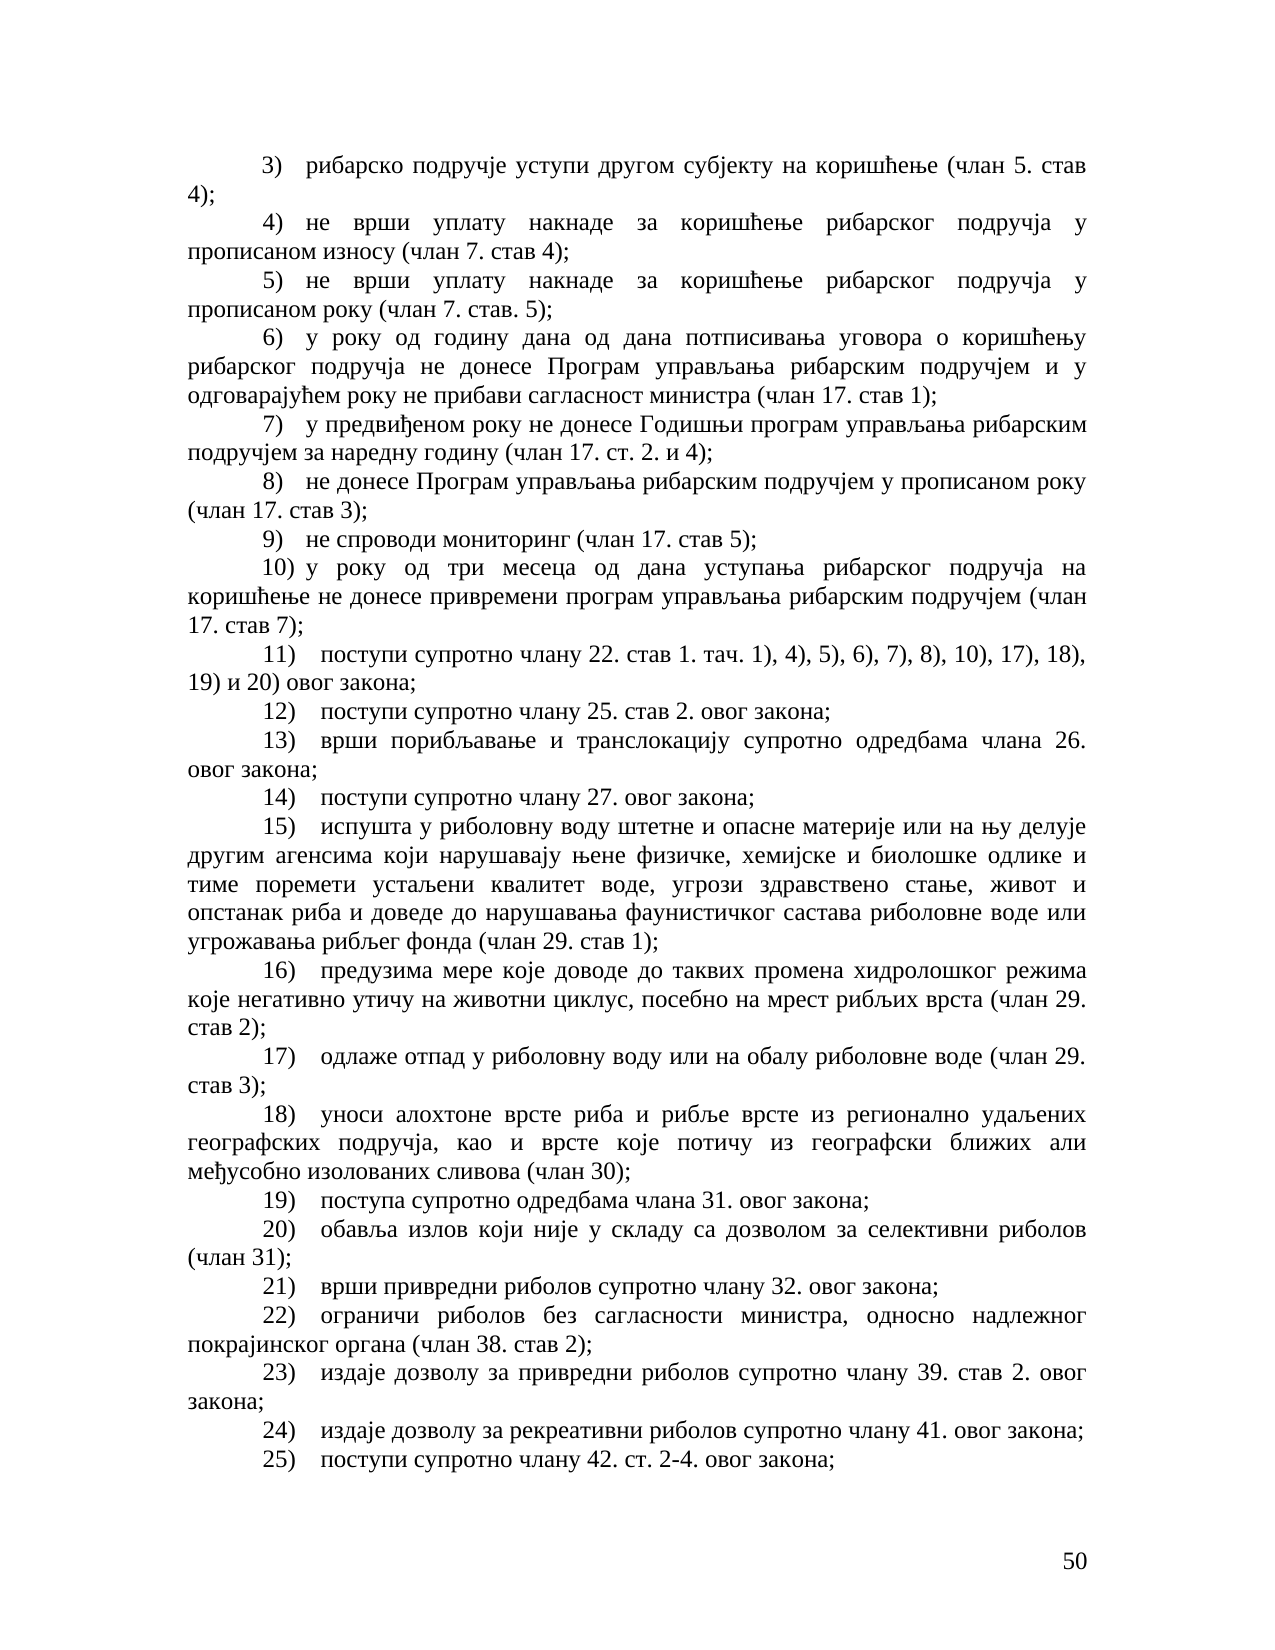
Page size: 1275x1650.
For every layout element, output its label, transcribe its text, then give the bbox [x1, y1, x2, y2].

text 10) у року од три месеца од дана уступања рибарског подручја на коришћење не донесе привремени програм управљања рибарским подручјем (члан 17. став 7); [187, 552, 1087, 639]
text 8) не донесе Програм управљања рибарским подручјем у прописаном року (члан 17. став 3); [187, 466, 1087, 524]
text 18) уноси алохтоне врсте риба и рибље врсте из регионално удаљених географских подручја, као и врсте које потичу из географски ближих али међусобно изолованих сливова (члан 30); [187, 1099, 1087, 1185]
text 24) издаје дозволу за рекреативни риболов супротно члану 41. овог закона; [187, 1415, 1087, 1444]
text 13) врши порибљавање и транслокацију супротно одредбама члана 26. овог закона; [187, 725, 1087, 782]
text 7) у предвиђеном року не донесе Годишњи програм управљања рибарским подручјем за наредну годину (члан 17. ст. 2. и 4); [187, 409, 1087, 466]
text 14) поступи супротно члану 27. овог закона; [187, 782, 1087, 811]
text 20) обавља излов који није у складу са дозволом за селективни риболов (члан 31); [187, 1214, 1087, 1271]
text 15) испушта у риболовну воду штетне и опасне материје или на њу делује другим агенсима који нарушавају њене физичке, хемијске и биолошке одлике и тиме поремети устаљени квалитет воде, угрози здравствено стање, живот и опстанак риба и доведе до нарушавања фаунистичког састава риболовне воде или угрожавања рибљег фонда (члан 29. став 1); [187, 811, 1087, 955]
text 9) не спроводи мониторинг (члан 17. став 5); [187, 524, 1087, 552]
text 5) не врши уплату накнаде за коришћење рибарског подручја у прописаном року (члан 7. став. 5); [187, 265, 1087, 322]
text 19) поступа супротно одредбама члана 31. овог закона; [187, 1185, 1087, 1214]
text 12) поступи супротно члану 25. став 2. овог закона; [187, 696, 1087, 725]
text 25) поступи супротно члану 42. ст. 2-4. овог закона; [187, 1444, 1087, 1472]
text 3) рибарско подручје уступи другом субјекту на коришћење (члан 5. став 4); [187, 150, 1087, 207]
text 16) предузима мере које доводе до таквих промена хидролошког режима које негативно утичу на животни циклус, посебно на мрест рибљих врста (члан 29. став 2); [187, 955, 1087, 1041]
text 21) врши привредни риболов супротно члану 32. овог закона; [187, 1271, 1087, 1300]
text 11) поступи супротно члану 22. став 1. тач. 1), 4), 5), 6), 7), 8), 10), 17), 18), 19) и 20) овог закона; [187, 639, 1087, 696]
text 22) ограничи риболов без сагласности министра, односно надлежног покрајинског органа (члан 38. став 2); [187, 1300, 1087, 1357]
text 6) у року од годину дана од дана потписивања уговора о коришћењу рибарског подручја не донесе Програм управљања рибарским подручјем и у одговарајућем року не прибави сагласност министра (члан 17. став 1); [187, 322, 1087, 409]
text 17) одлаже отпад у риболовну воду или на обалу риболовне воде (члан 29. став 3); [187, 1041, 1087, 1099]
text 4) не врши уплату накнаде за коришћење рибарског подручја у прописаном износу (члан 7. став 4); [187, 207, 1087, 265]
text 23) издаје дозволу за привредни риболов супротно члану 39. став 2. овог закона; [187, 1357, 1087, 1415]
